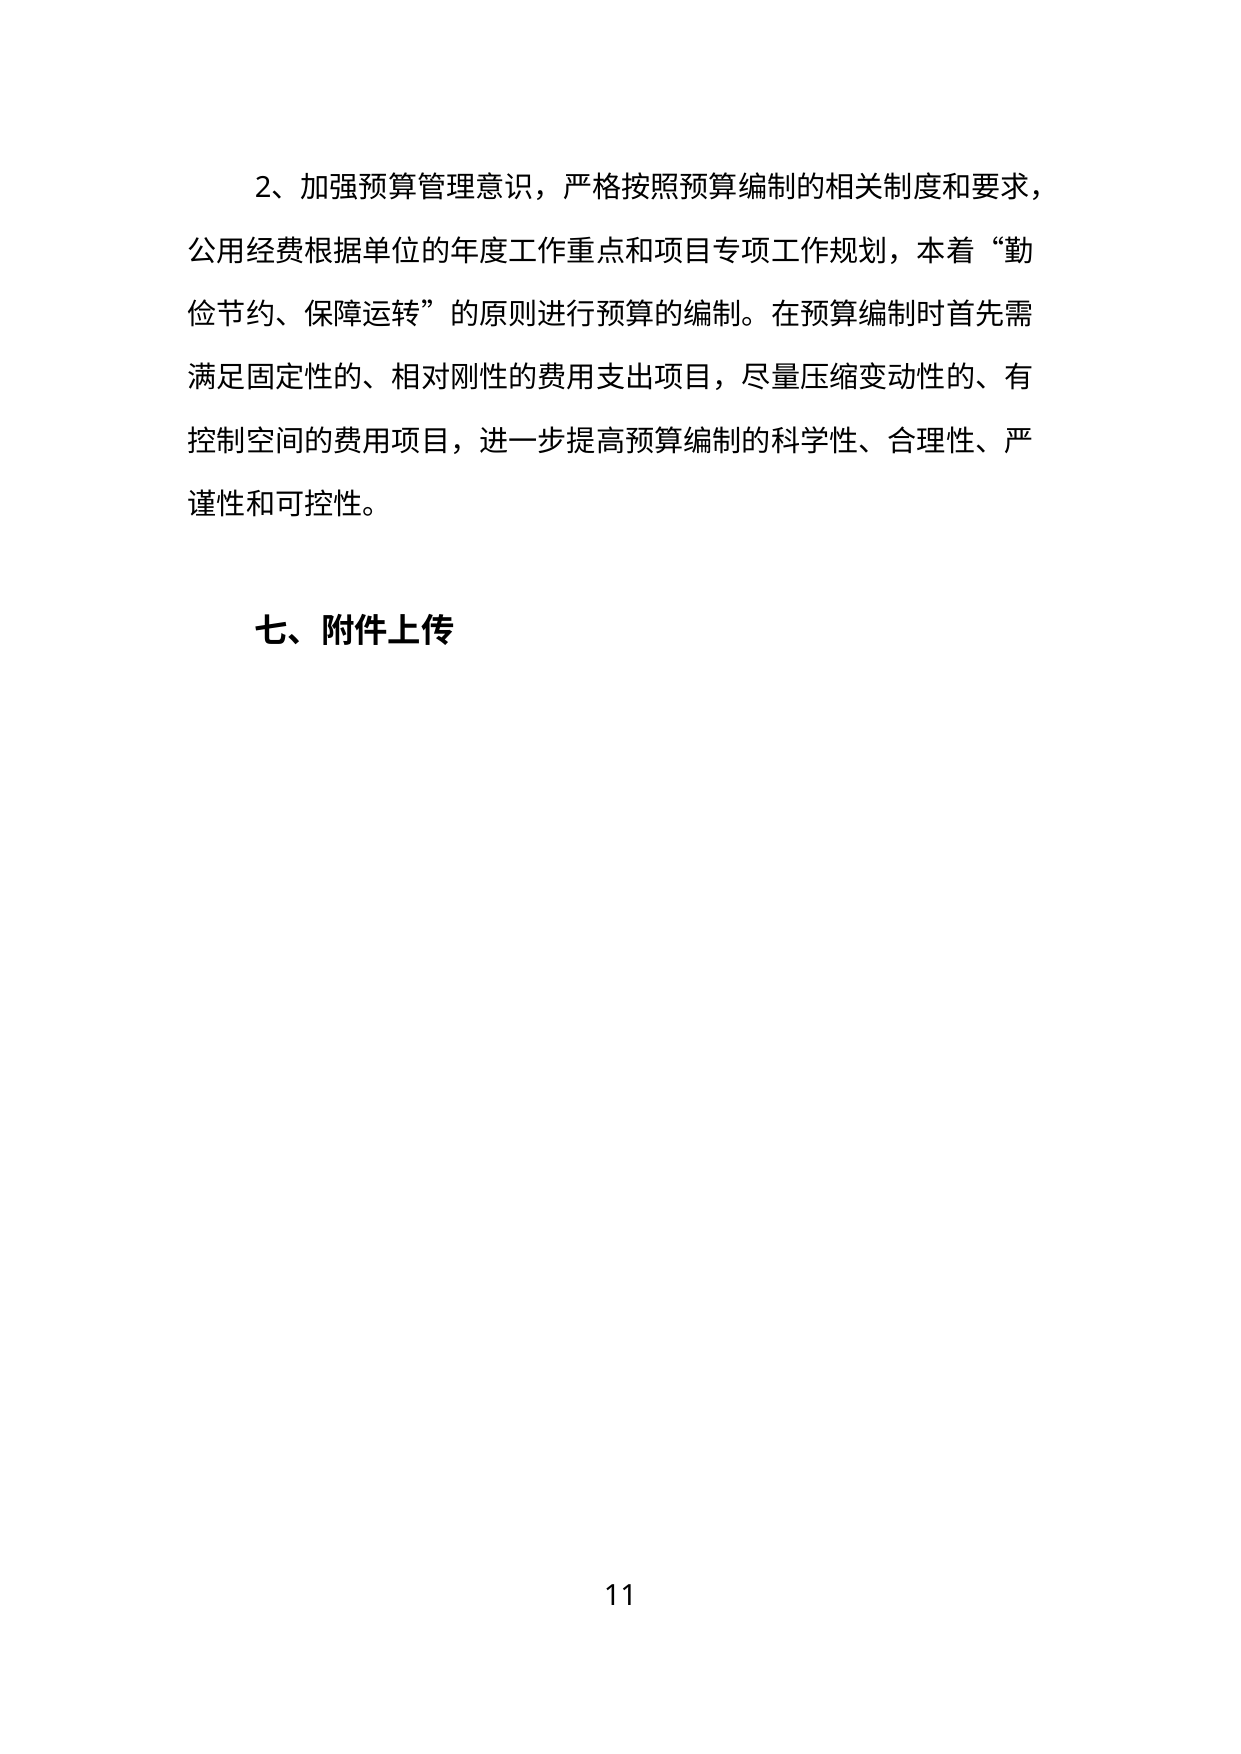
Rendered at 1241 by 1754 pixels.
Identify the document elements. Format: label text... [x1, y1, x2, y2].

text 七、附件上传 [187, 604, 1053, 652]
subtitle 2、加强预算管理意识，严格按照预算编制的相关制度和要求，公用经费根据单位的年度工作重点和项目专项工作规划，本着“勤俭节约、保障运转”的原则进行预算的编制。在预算编制时首先需满足固定性的、相对刚性的费用支出项目，尽量压缩变动性的、有控制空间的费用项目，进一步提高预算编制的科学性、合理性、严谨性和可控性。 [187, 163, 1053, 523]
